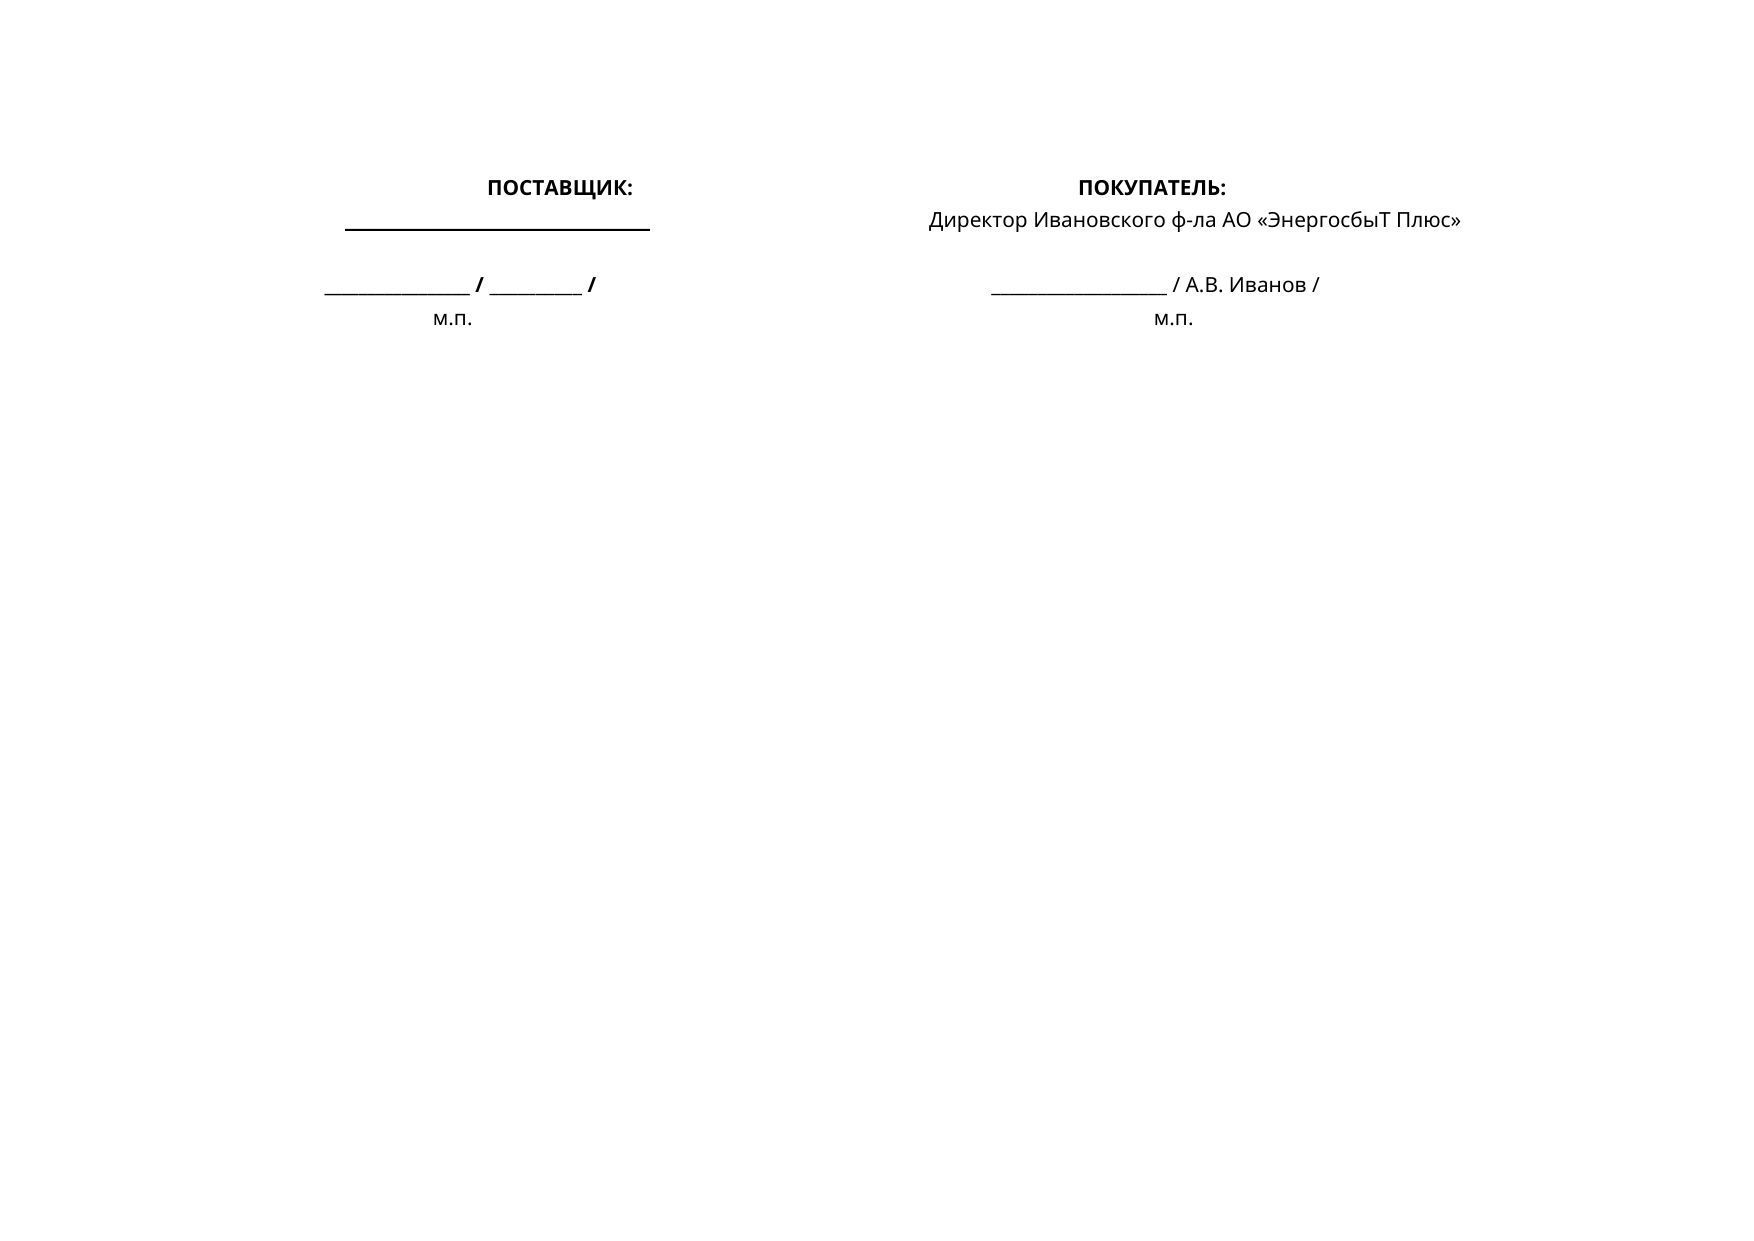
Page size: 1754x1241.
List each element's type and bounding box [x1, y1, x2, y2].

table_header [226, 140, 893, 336]
table_header [893, 140, 1497, 336]
